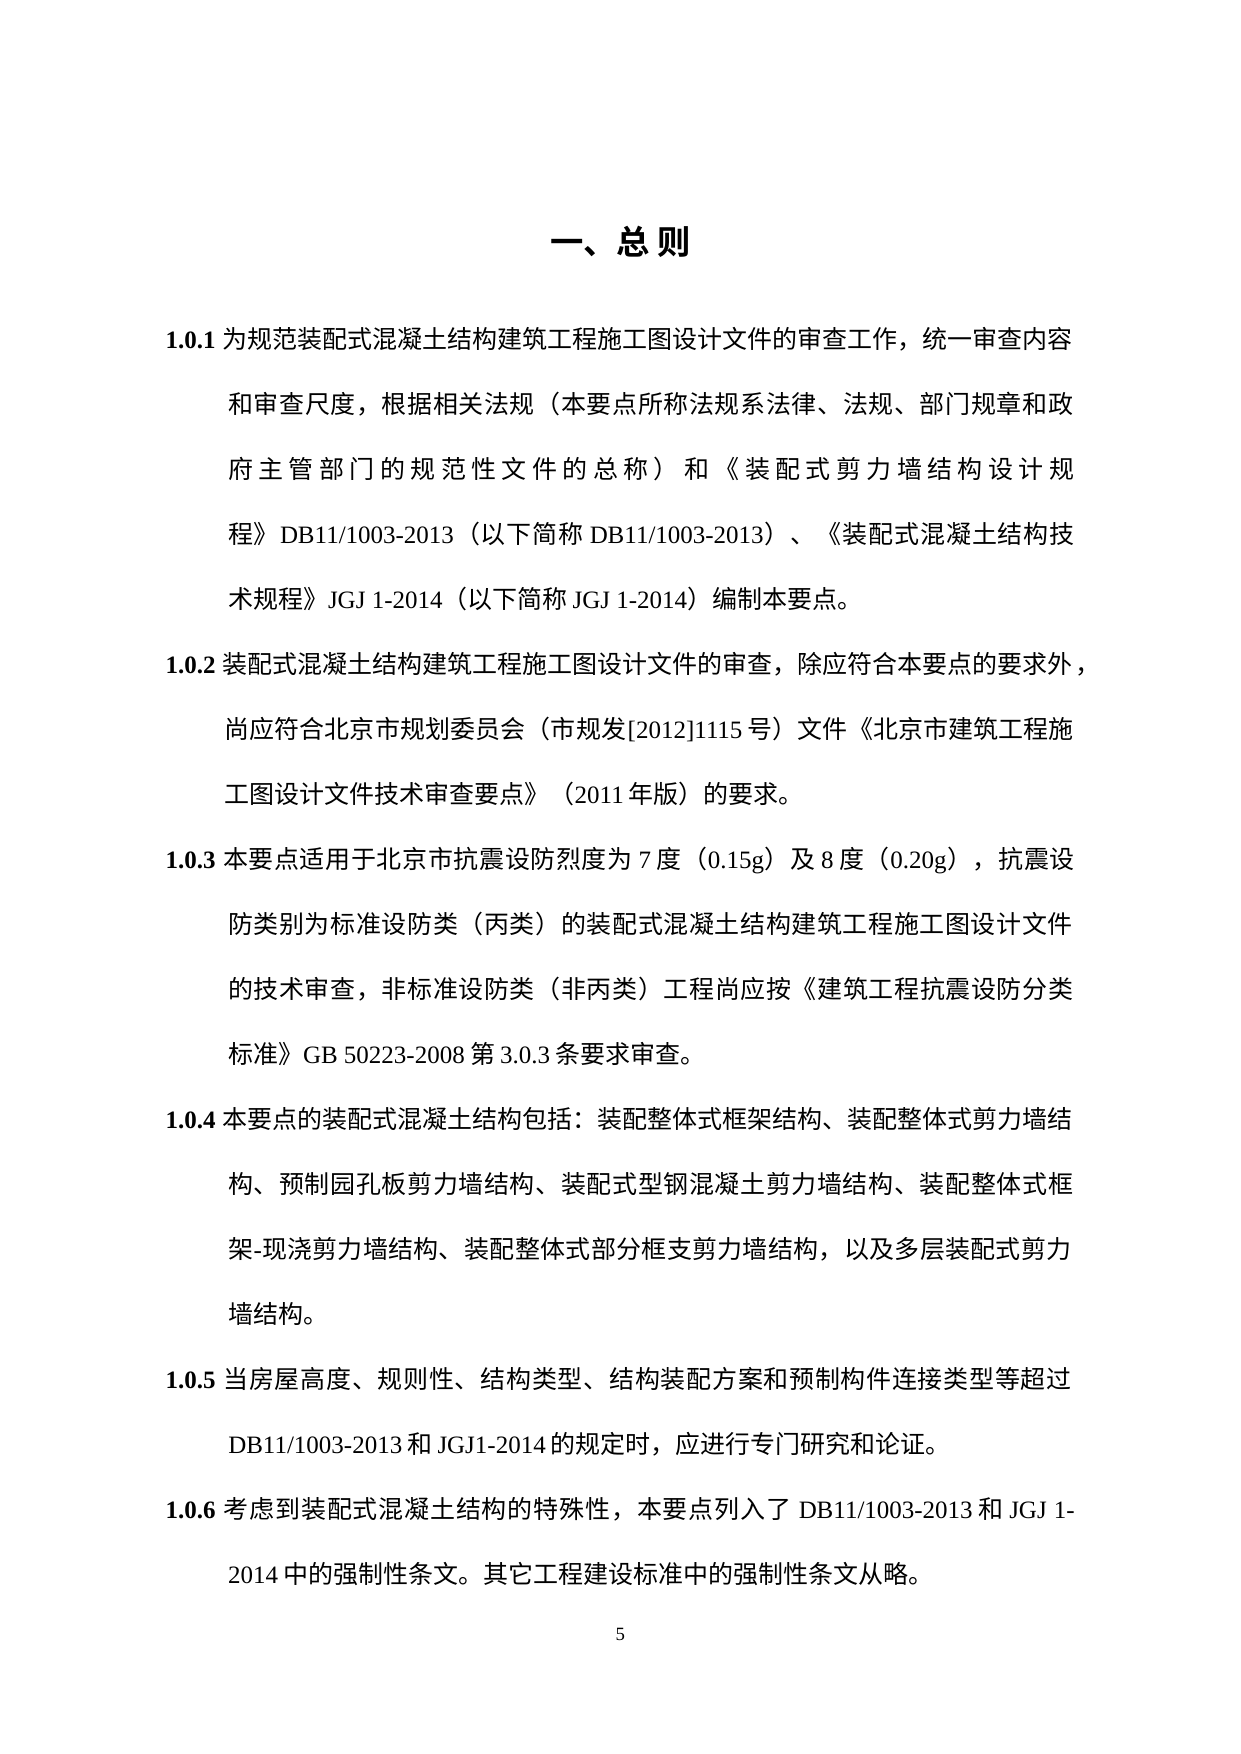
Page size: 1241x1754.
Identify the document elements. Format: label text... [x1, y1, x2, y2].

text 一、总 则 [165, 208, 1075, 273]
text 1.0.1 为规范装配式混凝土结构建筑工程施工图设计文件的审查工作，统一审查内容和审查尺度，根据相关法规（本要点所称法规系法律、法规、部门规章和政府主管部门的规范性文件的总称）和《装配式剪力墙结构设计规程》DB11/1003-2013（以下简称DB11/1003-2013）、《装配式混凝土结构技术规程》JGJ 1-2014（以下简称JGJ 1-2014）编制本要点。 [165, 305, 1075, 630]
text 1.0.5 当房屋高度、规则性、结构类型、结构装配方案和预制构件连接类型等超过DB11/1003-2013和JGJ1-2014的规定时，应进行专门研究和论证。 [165, 1345, 1075, 1475]
text 1.0.6 考虑到装配式混凝土结构的特殊性，本要点列入了DB11/1003-2013和JGJ 1-2014中的强制性条文。其它工程建设标准中的强制性条文从略。 [165, 1475, 1075, 1605]
text 1.0.3 本要点适用于北京市抗震设防烈度为7度（0.15g）及8度（0.20g），抗震设防类别为标准设防类（丙类）的装配式混凝土结构建筑工程施工图设计文件的技术审查，非标准设防类（非丙类）工程尚应按《建筑工程抗震设防分类标准》GB 50223-2008第3.0.3条要求审查。 [165, 825, 1075, 1085]
text 1.0.4 本要点的装配式混凝土结构包括：装配整体式框架结构、装配整体式剪力墙结构、预制园孔板剪力墙结构、装配式型钢混凝土剪力墙结构、装配整体式框架-现浇剪力墙结构、装配整体式部分框支剪力墙结构，以及多层装配式剪力墙结构。 [165, 1085, 1075, 1345]
text 1.0.2 装配式混凝土结构建筑工程施工图设计文件的审查，除应符合本要点的要求外，尚应符合北京市规划委员会（市规发[2012]1115号）文件《北京市建筑工程施工图设计文件技术审查要点》（2011年版）的要求。 [165, 630, 1075, 825]
